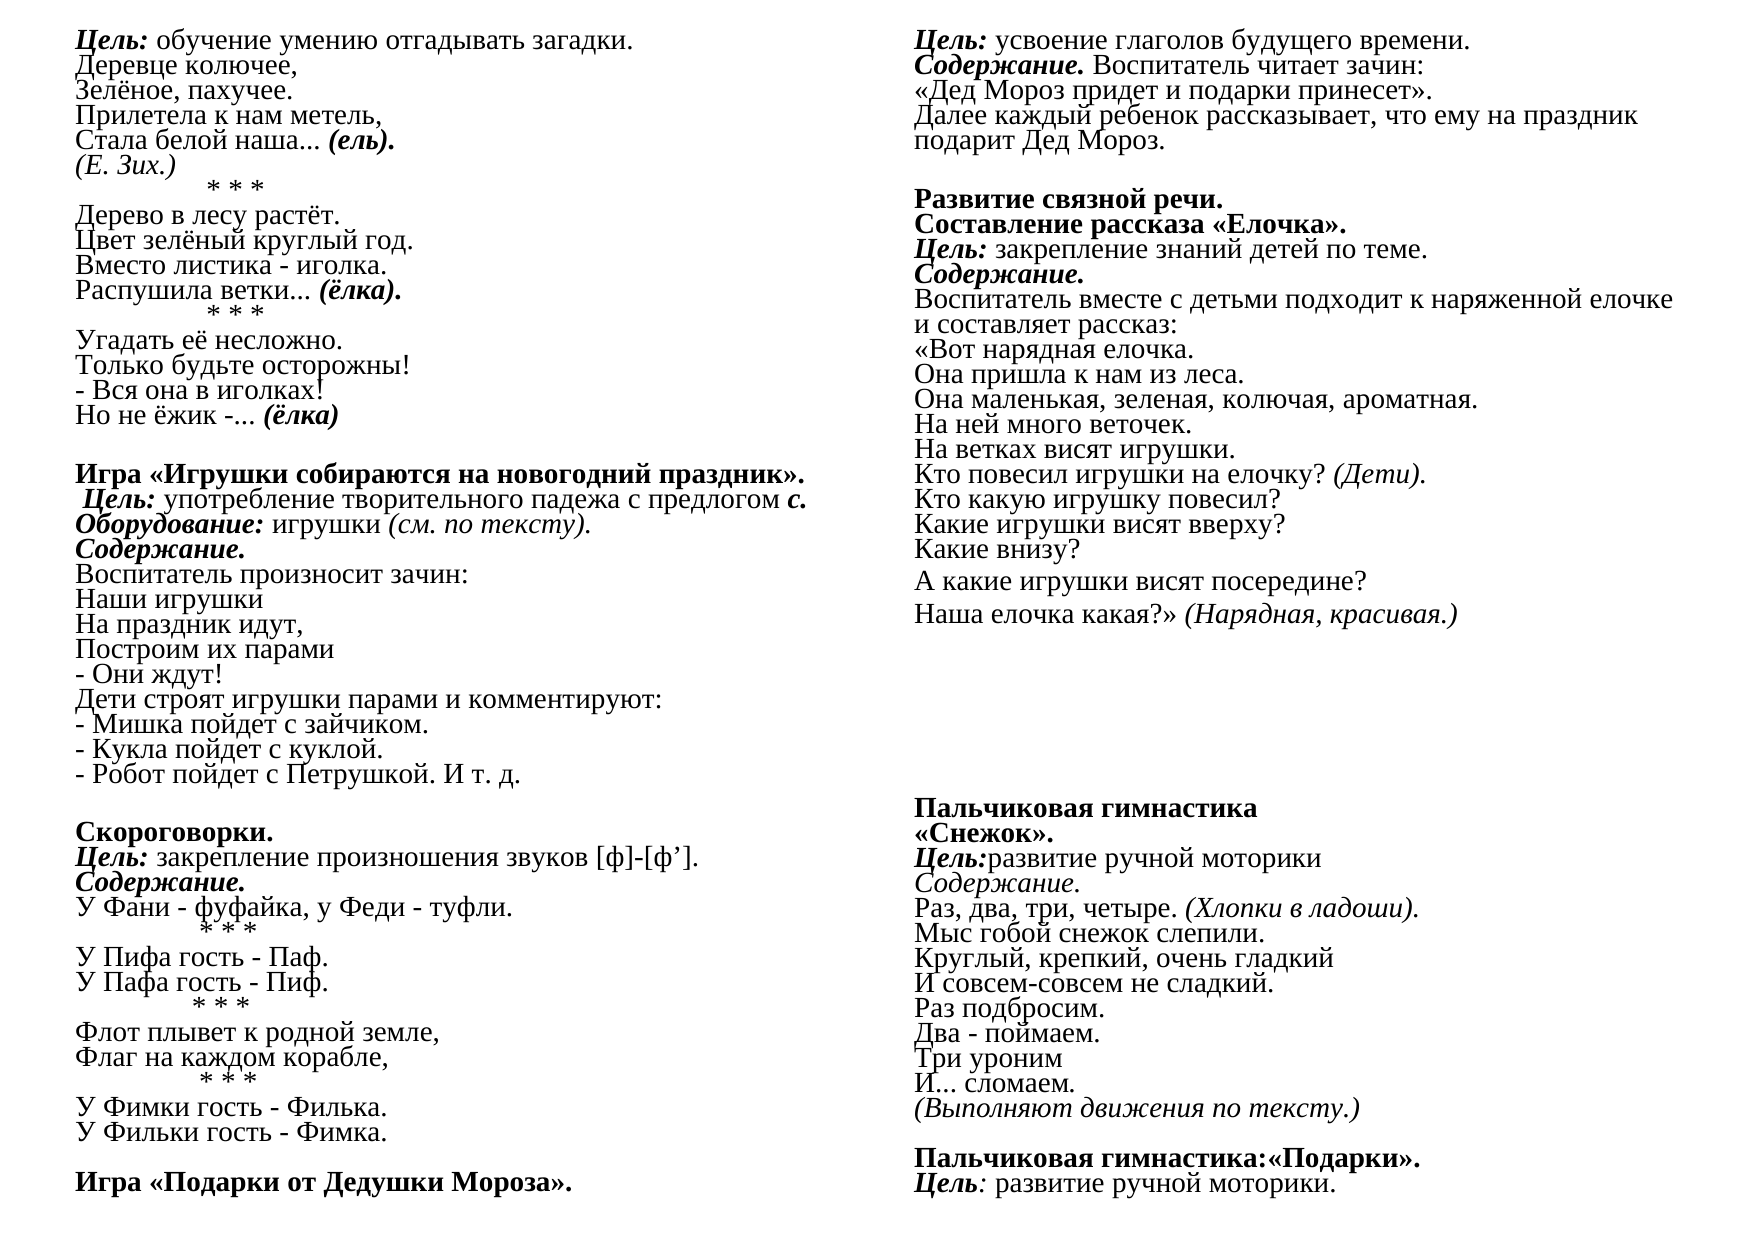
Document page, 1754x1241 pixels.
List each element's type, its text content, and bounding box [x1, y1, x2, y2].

text - Робот пойдет с Петрушкой. И т. д. [75, 763, 840, 788]
text Пальчиковая гимнастика:«Подарки». [914, 1148, 1679, 1173]
text Цель: усвоение глаголов будущего времени. [914, 29, 1679, 54]
text А какие игрушки висят посередине? [914, 563, 1679, 597]
text Цель:развитие ручной моторики [932, 848, 1679, 873]
text Далее каждый ребенок рассказывает, что ему на праздник подарит Дед Мороз. [914, 104, 1679, 154]
text Какие игрушки висят вверху? [914, 513, 1679, 538]
text Раз, два, три, четыре. (Хлопки в ладоши). [914, 898, 1193, 923]
text Зелёное, пахучее. [75, 79, 840, 104]
text У Пифа гость - Паф. [75, 947, 147, 972]
text Она пришла к нам из леса. [914, 363, 1679, 388]
text Распушила ветки... (ёлка). [386, 279, 840, 304]
text Флаг на каждом корабле, [75, 1047, 840, 1072]
text Вместо листика - иголка. [75, 254, 840, 279]
text Дети строят игрушки парами и комментируют: [75, 688, 840, 713]
text Игра «Подарки от Дедушки Мороза». [75, 1172, 330, 1197]
text Пальчиковая гимнастика [914, 798, 1679, 823]
text Игра «Игрушки собираются на новогодний праздник». [75, 463, 840, 488]
text Но не ёжик -... (ёлка) [75, 404, 273, 429]
text Стала белой наша... (ель). [75, 129, 338, 154]
text Цель: обучение умению отгадывать загадки. [75, 29, 840, 54]
text * * * [75, 179, 840, 204]
text Построим их парами [75, 638, 840, 663]
text На ветках висят игрушки. [914, 438, 1679, 463]
text Распушила ветки... (ёлка). [323, 279, 389, 304]
text Воспитатель вместе с детьми подходит к наряженной елочке и составляет рассказ: [914, 288, 1679, 338]
text Цель: закрепление знаний детей по теме. [914, 238, 1679, 263]
text Только будьте осторожны! [75, 354, 840, 379]
text - Мишка пойдет с зайчиком. [75, 713, 840, 738]
text (Е. Зих.) [75, 154, 840, 179]
text Флот плывет к родной земле, [75, 1022, 840, 1047]
text Кто повесил игрушки на елочку? (Дети). [914, 463, 1679, 488]
text У Пифа гость - Паф. [150, 947, 310, 972]
text Деревце колючее, [92, 54, 840, 79]
text (Выполняют движения по тексту.) [918, 1098, 1679, 1123]
text * * * [75, 1072, 840, 1097]
text «Вот нарядная елочка. [914, 338, 1679, 363]
text У Фани - фуфайка, у Феди - туфли. [467, 897, 840, 922]
text Три уроним [914, 1048, 1679, 1073]
text Раз, два, три, четыре. (Хлопки в ладоши). [1189, 898, 1679, 923]
text На ней много веточек. [914, 413, 1679, 438]
text Кто какую игрушку повесил? [914, 488, 1679, 513]
text Скороговорки. [75, 822, 840, 847]
text Оборудование: игрушки (см. по тексту). [75, 513, 840, 538]
text У Фильки гость - Фимка. [75, 1122, 840, 1147]
text У Пафа гость - Пиф. [148, 972, 310, 997]
text Угадать её несложно. [75, 329, 840, 354]
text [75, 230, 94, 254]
text Цель: употребление творительного падежа с предлогом с. [75, 488, 840, 513]
text Цель: развитие ручной моторики. [932, 1173, 1679, 1198]
text У Фимки гость - Филька. [75, 1097, 840, 1122]
text Мыс гобой снежок слепили. [914, 923, 1679, 948]
text Круглый, крепкий, очень гладкий [914, 948, 1679, 973]
text Дерево в лесу растёт. [75, 204, 840, 229]
text Воспитатель произносит зачин: [75, 563, 840, 588]
text - Кукла пойдет с куклой. [75, 738, 840, 763]
text Но не ёжик -... (ёлка) [268, 404, 333, 429]
text Стала белой наша... (ель). [379, 129, 840, 154]
text Содержание. Воспитатель читает зачин: [914, 54, 1679, 79]
text Распушила ветки... (ёлка). [75, 279, 328, 304]
text «Дед Мороз придет и подарки принесет». [914, 79, 1679, 104]
text У Пафа гость - Пиф. [313, 972, 840, 997]
text Она маленькая, зеленая, колючая, ароматная. [914, 388, 1679, 413]
text «Снежок». [914, 823, 1679, 848]
text Два - поймаем. [931, 1023, 1679, 1048]
text Какие внизу? [914, 538, 1679, 563]
text Прилетела к нам метель, [75, 104, 840, 129]
text Содержание. [914, 873, 1679, 898]
text - Вся она в иголках! [75, 379, 840, 404]
text Содержание. [914, 263, 1679, 288]
text На праздник идут, [75, 613, 840, 638]
text Наши игрушки [75, 588, 840, 613]
text Цель: закрепление произношения звуков [ф]-[ф’]. [664, 847, 840, 872]
text * * * [75, 997, 840, 1022]
text И совсем-совсем не сладкий. [914, 973, 1679, 998]
text И... сломаем. [914, 1073, 1679, 1098]
text Наша елочка какая?» (Нарядная, красивая.) [914, 597, 1679, 630]
text Цель: закрепление произношения звуков [ф]-[ф’]. [93, 847, 613, 872]
text У Фани - фуфайка, у Феди - туфли. [239, 897, 464, 922]
text Развитие связной речи. [914, 188, 1679, 213]
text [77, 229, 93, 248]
text * * * [75, 304, 840, 329]
text Содержание. [75, 872, 840, 897]
text У Фани - фуфайка, у Феди - туфли. [75, 897, 202, 922]
text Но не ёжик -... (ёлка) [330, 404, 840, 429]
text У Пифа гость - Паф. [313, 947, 840, 972]
text - Они ждут! [75, 663, 840, 688]
text У Пафа гость - Пиф. [75, 972, 145, 997]
text Составление рассказа «Елочка». [914, 213, 1679, 238]
text Цвет зелёный круглый год. [93, 229, 840, 254]
text Содержание. [75, 538, 840, 563]
text Раз подбросим. [914, 998, 1679, 1023]
text * * * [75, 922, 840, 947]
text Игра «Подарки от Дедушки Мороза». [340, 1172, 840, 1197]
